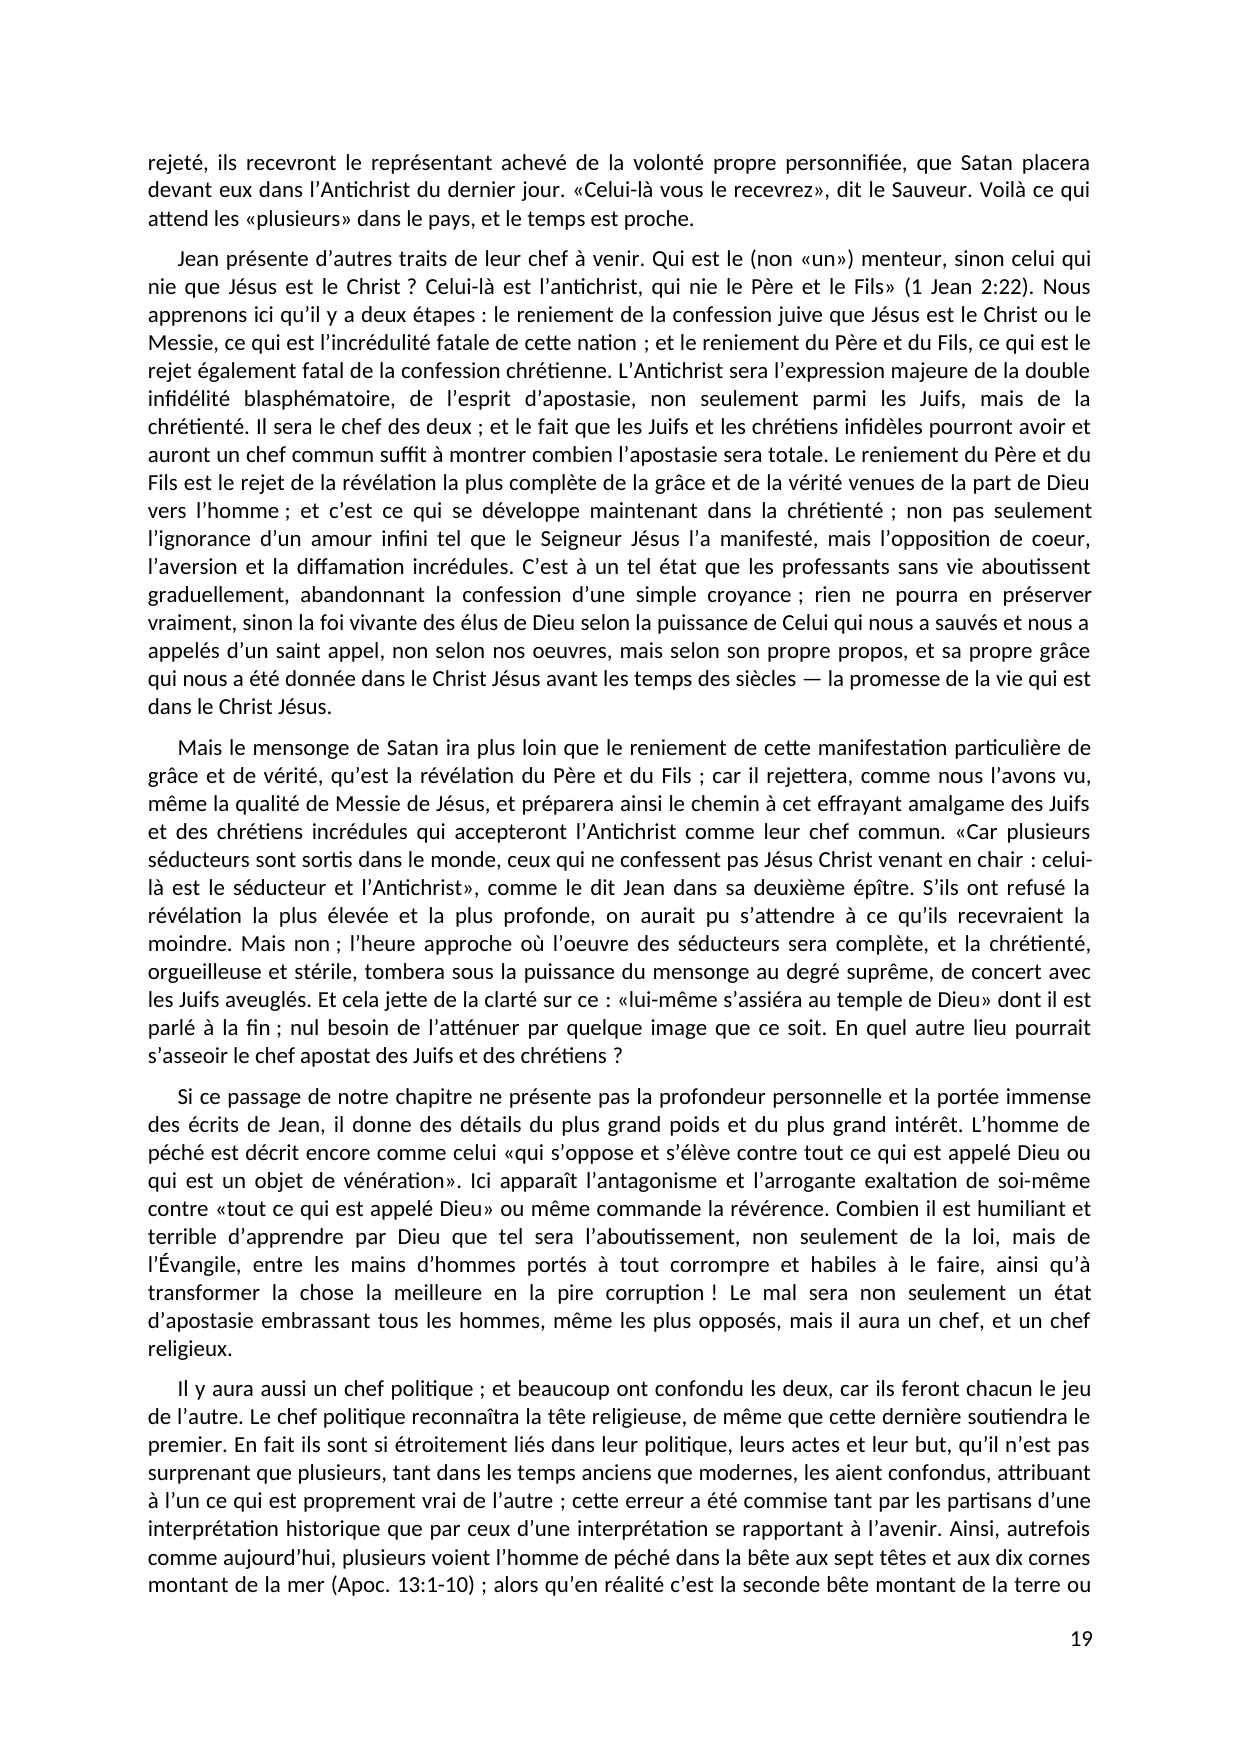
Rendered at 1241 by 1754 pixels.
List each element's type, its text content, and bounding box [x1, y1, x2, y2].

text Si ce passage de notre chapitre ne présente pas la profondeur personnelle et la portée immense des écrits de Jean, il donne des détails du plus grand poids et du plus grand intérêt. L’homme de péché est décrit encore comme celui «qui s’oppose et s’élève contre tout ce qui est appelé Dieu ou qui est un objet de vénération». Ici apparaît l’antagonisme et l’arrogante exaltation de soi-même contre «tout ce qui est appelé Dieu» ou même commande la révérence. Combien il est humiliant et terrible d’apprendre par Dieu que tel sera l’aboutissement, non seulement de la loi, mais de l’Évangile, entre les mains d’hommes portés à tout corrompre et habiles à le faire, ainsi qu’à transformer la chose la meilleure en la pire corruption ! Le mal sera non seulement un état d’apostasie embrassant tous les hommes, même les plus opposés, mais il aura un chef, et un chef religieux. [148, 1082, 1093, 1362]
text Jean présente d’autres traits de leur chef à venir. Qui est le (non «un») menteur, sinon celui qui nie que Jésus est le Christ ? Celui-là est l’antichrist, qui nie le Père et le Fils» (1 Jean 2:22). Nous apprenons ici qu’il y a deux étapes : le reniement de la confession juive que Jésus est le Christ ou le Messie, ce qui est l’incrédulité fatale de cette nation ; et le reniement du Père et du Fils, ce qui est le rejet également fatal de la confession chrétienne. L’Antichrist sera l’expression majeure de la double infidélité blasphématoire, de l’esprit d’apostasie, non seulement parmi les Juifs, mais de la chrétienté. Il sera le chef des deux ; et le fait que les Juifs et les chrétiens infidèles pourront avoir et auront un chef commun suffit à montrer combien l’apostasie sera totale. Le reniement du Père et du Fils est le rejet de la révélation la plus complète de la grâce et de la vérité venues de la part de Dieu vers l’homme ; et c’est ce qui se développe maintenant dans la chrétienté ; non pas seulement l’ignorance d’un amour infini tel que le Seigneur Jésus l’a manifesté, mais l’opposition de coeur, l’aversion et la diffamation incrédules. C’est à un tel état que les professants sans vie aboutissent graduellement, abandonnant la confession d’une simple croyance ; rien ne pourra en préserver vraiment, sinon la foi vivante des élus de Dieu selon la puissance de Celui qui nous a sauvés et nous a appelés d’un saint appel, non selon nos oeuvres, mais selon son propre propos, et sa propre grâce qui nous a été donnée dans le Christ Jésus avant les temps des siècles — la promesse de la vie qui est dans le Christ Jésus. [148, 244, 1093, 721]
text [148, 148, 1093, 232]
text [148, 1374, 1093, 1599]
text Mais le mensonge de Satan ira plus loin que le reniement de cette manifestation particulière de grâce et de vérité, qu’est la révélation du Père et du Fils ; car il rejettera, comme nous l’avons vu, même la qualité de Messie de Jésus, et préparera ainsi le chemin à cet effrayant amalgame des Juifs et des chrétiens incrédules qui accepteront l’Antichrist comme leur chef commun. «Car plusieurs séducteurs sont sortis dans le monde, ceux qui ne confessent pas Jésus Christ venant en chair : celui-là est le séducteur et l’Antichrist», comme le dit Jean dans sa deuxième épître. S’ils ont refusé la révélation la plus élevée et la plus profonde, on aurait pu s’attendre à ce qu’ils recevraient la moindre. Mais non ; l’heure approche où l’oeuvre des séducteurs sera complète, et la chrétienté, orgueilleuse et stérile, tombera sous la puissance du mensonge au degré suprême, de concert avec les Juifs aveuglés. Et cela jette de la clarté sur ce : «lui-même s’assiéra au temple de Dieu» dont il est parlé à la fin ; nul besoin de l’atténuer par quelque image que ce soit. En quel autre lieu pourrait s’asseoir le chef apostat des Juifs et des chrétiens ? [148, 733, 1093, 1069]
